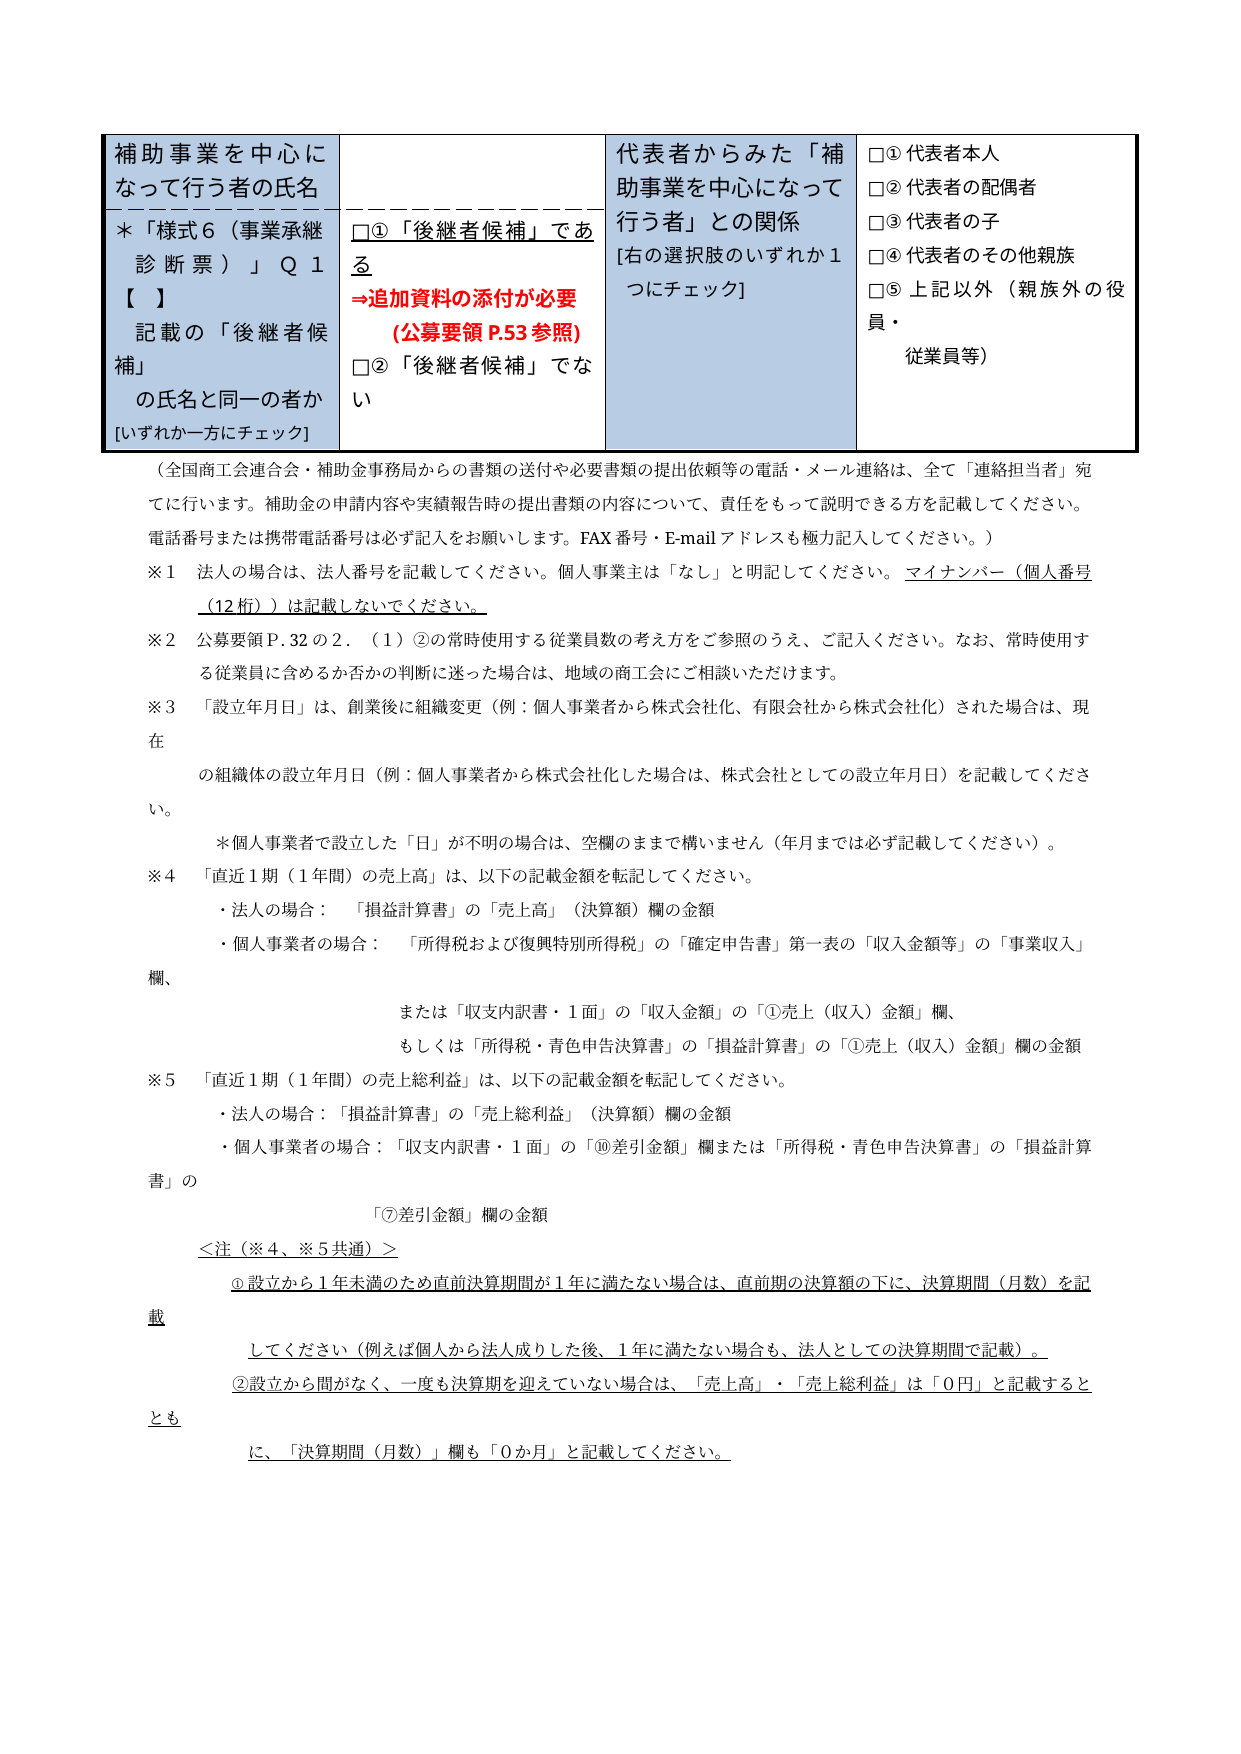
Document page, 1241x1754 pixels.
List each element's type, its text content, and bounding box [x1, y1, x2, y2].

table_header 補助事業を中心になって行う者の氏名 [106, 135, 339, 209]
text ※１ 法人の場合は、法人番号を記載してください。個人事業主は「なし」と明記してください。マイナンバー（個人番号（12桁））は記載しないでください。 [148, 554, 1092, 622]
text または「収支内訳書・１面」の「収入金額」の「①売上（収入）金額」欄、 [148, 994, 1092, 1028]
text ※２ 公募要領Ｐ. 32の２．（１）②の常時使用する従業員数の考え方をご参照のうえ、ご記入ください。なお、常時使用する従業員に含めるか否かの判断に迷った場合は、地域の商工会にご相談いただけます。 [148, 622, 1092, 689]
text もしくは「所得税・青色申告決算書」の「損益計算書」の「①売上（収入）金額」欄の金額 [148, 1028, 1092, 1062]
text ＊個人事業者で設立した「日」が不明の場合は、空欄のままで構いません（年月までは必ず記載してください）。 [148, 825, 1092, 859]
text 「⑦差引金額」欄の金額 [148, 1197, 1092, 1231]
text してください（例えば個人から法人成りした後、１年に満たない場合も、法人としての決算期間で記載）。 [148, 1333, 1092, 1367]
text ①設立から１年未満のため直前決算期間が１年に満たない場合は、直前期の決算額の下に、決算期間（月数）を記載 [148, 1265, 1092, 1333]
table_cell □①「後継者候補」である ⇒追加資料の添付が必要 (公募要領P.53参照) □②「後継者候補」でない [340, 209, 605, 449]
text ※５ 「直近１期（１年間）の売上総利益」は、以下の記載金額を転記してください。 [148, 1062, 1092, 1096]
table_header [340, 135, 605, 209]
text ・法人の場合：「損益計算書」の「売上総利益」（決算額）欄の金額 [148, 1096, 1092, 1130]
text ・個人事業者の場合：「収支内訳書・１面」の「⑩差引金額」欄または「所得税・青色申告決算書」の「損益計算書」の [148, 1130, 1092, 1197]
text ・個人事業者の場合： 「所得税および復興特別所得税」の「確定申告書」第一表の「収入金額等」の「事業収入」欄、 [148, 927, 1092, 994]
text ＜注（※４、※５共通）＞ [148, 1231, 1092, 1265]
text に、「決算期間（月数）」欄も「０か月」と記載してください。 [148, 1434, 1092, 1468]
text （全国商工会連合会・補助金事務局からの書類の送付や必要書類の提出依頼等の電話・メール連絡は、全て「連絡担当者」宛てに行います。補助金の申請内容や実績報告時の提出書類の内容について、責任をもって説明できる方を記載してください。電話番号または携帯電話番号は必ず記入をお願いします。FAX番号・E-mailアドレスも極力記入してください。） [148, 453, 1092, 554]
text ※３ 「設立年月日」は、創業後に組織変更（例：個人事業者から株式会社化、有限会社から株式会社化）された場合は、現在 [148, 689, 1092, 757]
table_header □①代表者本人 □②代表者の配偶者 □③代表者の子 □④代表者のその他親族 □⑤上記以外（親族外の役員・ 従業員等） [857, 135, 1135, 449]
text ・法人の場合： 「損益計算書」の「売上高」（決算額）欄の金額 [148, 893, 1092, 927]
text ※４ 「直近１期（１年間）の売上高」は、以下の記載金額を転記してください。 [148, 859, 1092, 893]
text ②設立から間がなく、一度も決算期を迎えていない場合は、「売上高」・「売上総利益」は「０円」と記載するととも [148, 1367, 1092, 1434]
table_header 代表者からみた「補助事業を中心になって行う者」との関係 [右の選択肢のいずれか１つにチェック] [606, 135, 856, 449]
text の組織体の設立年月日（例：個人事業者から株式会社化した場合は、株式会社としての設立年月日）を記載してください。 [148, 757, 1092, 825]
table_cell ＊「様式６（事業承継 診断票）」Ｑ１【 】 記載の「後継者候補」 の氏名と同一の者か [いずれか一方にチェック] [106, 209, 339, 449]
